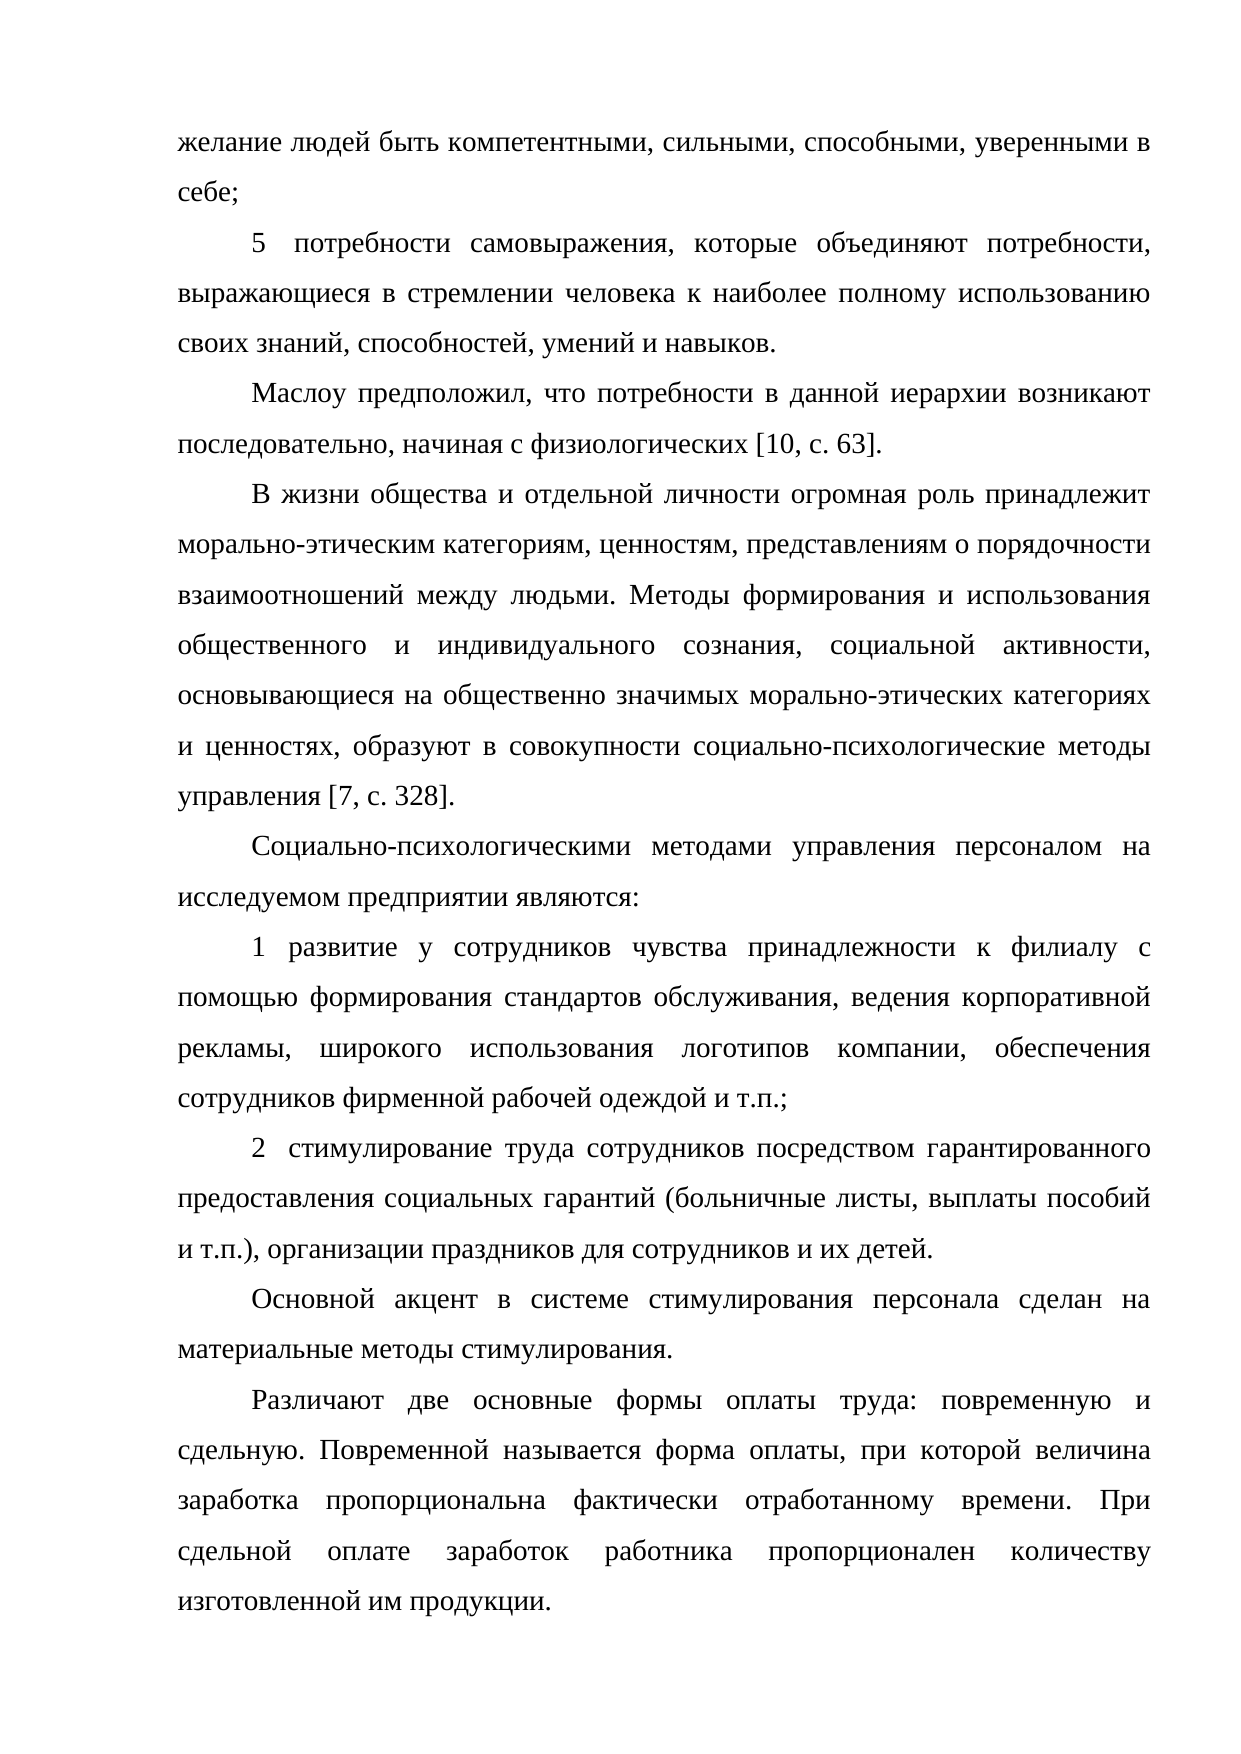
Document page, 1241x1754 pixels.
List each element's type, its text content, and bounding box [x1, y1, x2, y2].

text Социально-психологическими методами управления персоналом на исследуемом предприятии являются: [177, 828, 1152, 912]
text Основной акцент в системе стимулирования персонала сделан на материальные методы стимулирования. [177, 1281, 1152, 1365]
list потребности самовыражения, которые объединяют потребности, выражающиеся в стремлении человека к наиболее полному использованию своих знаний, способностей, умений и навыков. [177, 225, 1152, 359]
text Различают две основные формы оплаты труда: повременную и сдельную. Повременной называется форма оплаты, при которой величина заработка пропорциональна фактически отработанному времени. При сдельной оплате заработок работника пропорционален количеству изготовленной им продукции. [177, 1382, 1152, 1617]
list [177, 124, 1152, 208]
list стимулирование труда сотрудников посредством гарантированного предоставления социальных гарантий (больничные листы, выплаты пособий и т.п.), организации праздников для сотрудников и их детей. [177, 1130, 1152, 1264]
text В жизни общества и отдельной личности огромная роль принадлежит морально-этическим категориям, ценностям, представлениям о порядочности взаимоотношений между людьми. Методы формирования и использования общественного и индивидуального сознания, социальной активности, основывающиеся на общественно значимых морально-этических категориях и ценностях, образуют в совокупности социально-психологические методы управления [7, с. 328]. [177, 476, 1152, 812]
list развитие у сотрудников чувства принадлежности к филиалу с помощью формирования стандартов обслуживания, ведения корпоративной рекламы, широкого использования логотипов компании, обеспечения сотрудников фирменной рабочей одеждой и т.п.; [177, 929, 1152, 1113]
text Маслоу предположил, что потребности в данной иерархии возникают последовательно, начиная с физиологических [10, с. 63]. [177, 376, 1152, 459]
